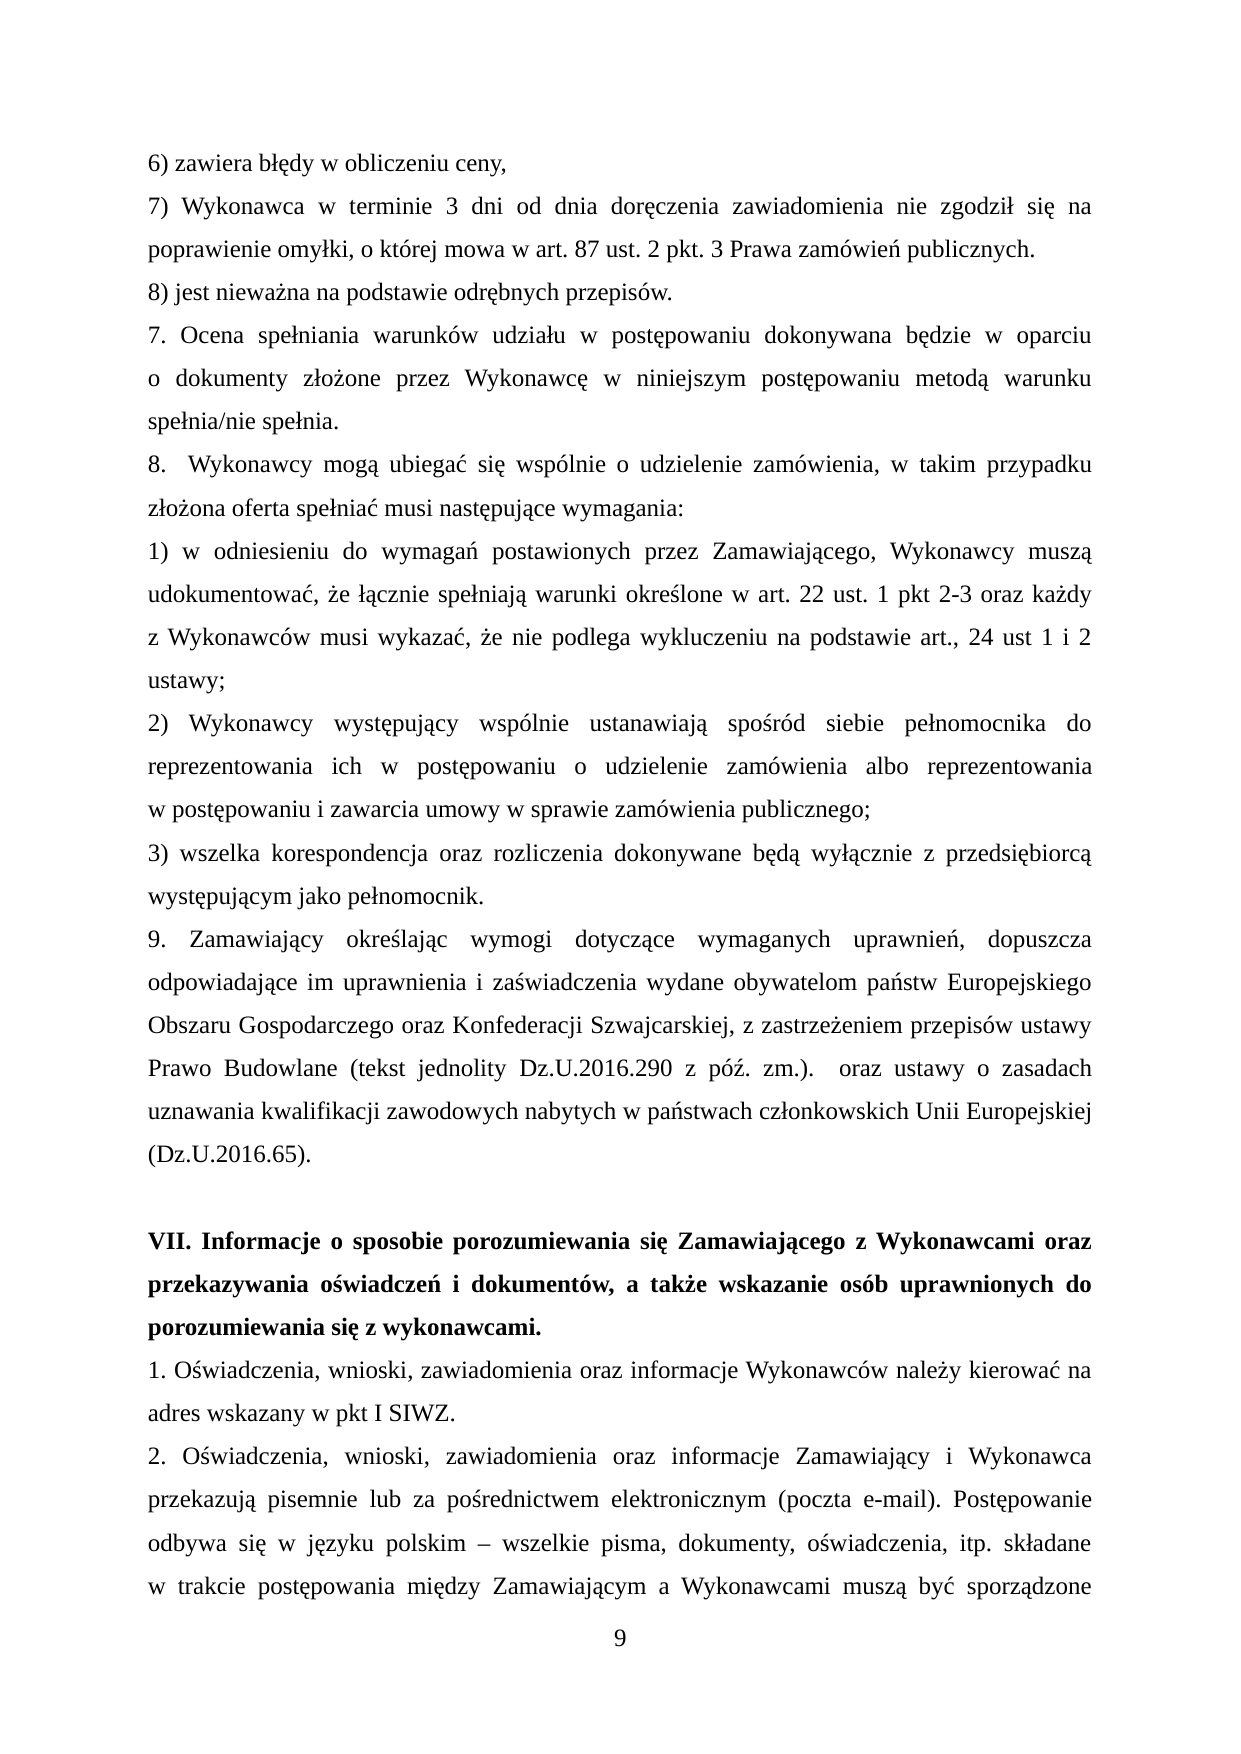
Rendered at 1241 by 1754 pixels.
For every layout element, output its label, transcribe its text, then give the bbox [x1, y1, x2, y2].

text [148, 1441, 1093, 1599]
text VII. Informacje o sposobie porozumiewania się Zamawiającego z Wykonawcami oraz przekazywania oświadczeń i dokumentów, a także wskazanie osób uprawnionych do porozumiewania się z wykonawcami. [148, 1226, 1093, 1341]
text 3) wszelka korespondencja oraz rozliczenia dokonywane będą wyłącznie z przedsiębiorcą występującym jako pełnomocnik. [148, 838, 1093, 909]
text 9. Zamawiający określając wymogi dotyczące wymaganych uprawnień, dopuszcza odpowiadające im uprawnienia i zaświadczenia wydane obywatelom państw Europejskiego Obszaru Gospodarczego oraz Konfederacji Szwajcarskiej, z zastrzeżeniem przepisów ustawy Prawo Budowlane (tekst jednolity Dz.U.2016.290 z póź. zm.). oraz ustawy o zasadach uznawania kwalifikacji zawodowych nabytych w państwach członkowskich Unii Europejskiej (Dz.U.2016.65). [148, 924, 1093, 1168]
text 8. Wykonawcy mogą ubiegać się wspólnie o udzielenie zamówienia, w takim przypadku złożona oferta spełniać musi następujące wymagania: [148, 449, 1093, 521]
text 6) zawiera błędy w obliczeniu ceny, [148, 148, 1093, 176]
text 1. Oświadczenia, wnioski, zawiadomienia oraz informacje Wykonawców należy kierować na adres wskazany w pkt I SIWZ. [148, 1355, 1093, 1427]
text 7) Wykonawca w terminie 3 dni od dnia doręczenia zawiadomienia nie zgodził się na poprawienie omyłki, o której mowa w art. 87 ust. 2 pkt. 3 Prawa zamówień publicznych. [148, 191, 1093, 263]
text 2) Wykonawcy występujący wspólnie ustanawiają spośród siebie pełnomocnika do reprezentowania ich w postępowaniu o udzielenie zamówienia albo reprezentowania w postępowaniu i zawarcia umowy w sprawie zamówienia publicznego; [148, 708, 1093, 823]
text 7. Ocena spełniania warunków udziału w postępowaniu dokonywana będzie w oparciu o dokumenty złożone przez Wykonawcę w niniejszym postępowaniu metodą warunku spełnia/nie spełnia. [148, 320, 1093, 435]
text 8) jest nieważna na podstawie odrębnych przepisów. [148, 277, 1093, 306]
text 1) w odniesieniu do wymagań postawionych przez Zamawiającego, Wykonawcy muszą udokumentować, że łącznie spełniają warunki określone w art. 22 ust. 1 pkt 2-3 oraz każdy z Wykonawców musi wykazać, że nie podlega wykluczeniu na podstawie art., 24 ust 1 i 2 ustawy; [148, 536, 1093, 694]
